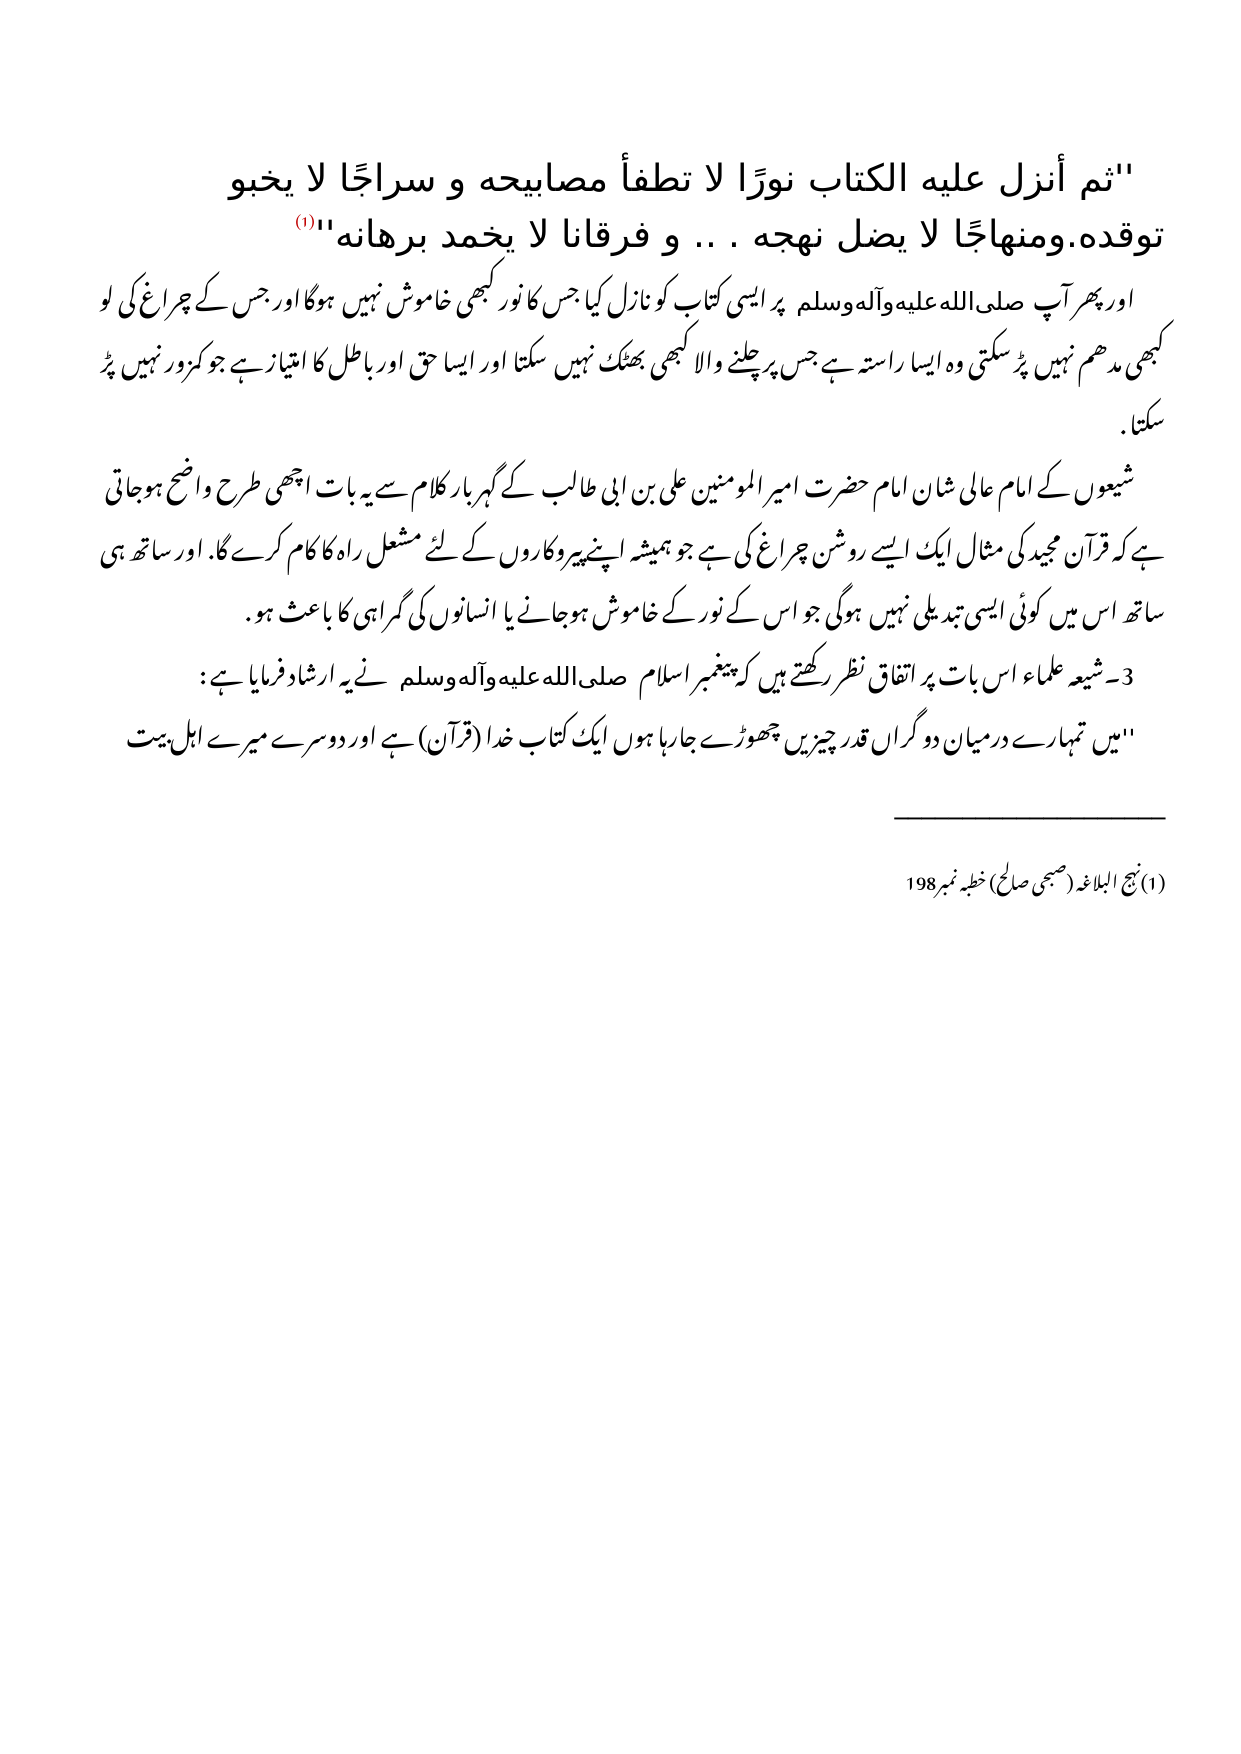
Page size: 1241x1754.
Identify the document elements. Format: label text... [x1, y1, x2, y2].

text ____________________ [75, 762, 1165, 830]
text اور پھر آپ صلى‌الله‌عليه‌وآله‌وسلم پر ایسی کتاب کو نازل کیا جس کا نور کبھی خاموش نہیں ہوگااور جس کے چراغ کی لو کبھی مدھم نہیں پڑ سکتی وہ ایسا راستہ ہے جس پر چلنے والا کبھی بھٹک نہیں سکتا اور ایسا حق اور باطل کا امتیاز ہے جو کمزور نہیں پڑ سکتا . [75, 262, 1165, 450]
text ''ثم أنزل علیه الکتاب نورًا لا تطفأ مصابیحه و سراجًا لا یخبو توقده.ومنهاجًا لا یضل نهجه . .. و فرقانا لا یخمد برهانه''(1) [75, 156, 1165, 262]
text شیعوں کے امام عالی شان امام حضرت امیر المومنین علی بن ابی طالب ـ کے گہربار کلام سے یہ بات اچھی طرح واضح ہوجاتی ہے کہ قرآن مجید کی مثال ایک ایسے روشن چراغ کی ہے جو ہمیشہ اپنے پیروکاروں کے لئے مشعل راہ کا کام کرے گا. اور ساتھ ہی ساتھ اس میں کوئی ایسی تبدیلی نہیں ہوگی جو اس کے نور کے خاموش ہوجانے یا انسانوں کی گمراہی کا باعث ہو . [75, 450, 1165, 637]
text ''میں تمہارے درمیان دو گراں قدر چیزیں چھوڑے جارہا ہوں ایک کتاب خدا (قرآن) ہے اور دوسرے میرے اہل بیت [75, 700, 1165, 762]
text (1)نہج البلاغہ (صبحی صالح) خطبہ نمبر198 [75, 855, 1165, 902]
text 3۔شیعہ علماء اس بات پر اتفاق نظر رکھتے ہیں کہ پیغمبر اسلام صلى‌الله‌عليه‌وآله‌وسلم نے یہ ارشاد فرمایا ہے : [75, 637, 1165, 700]
